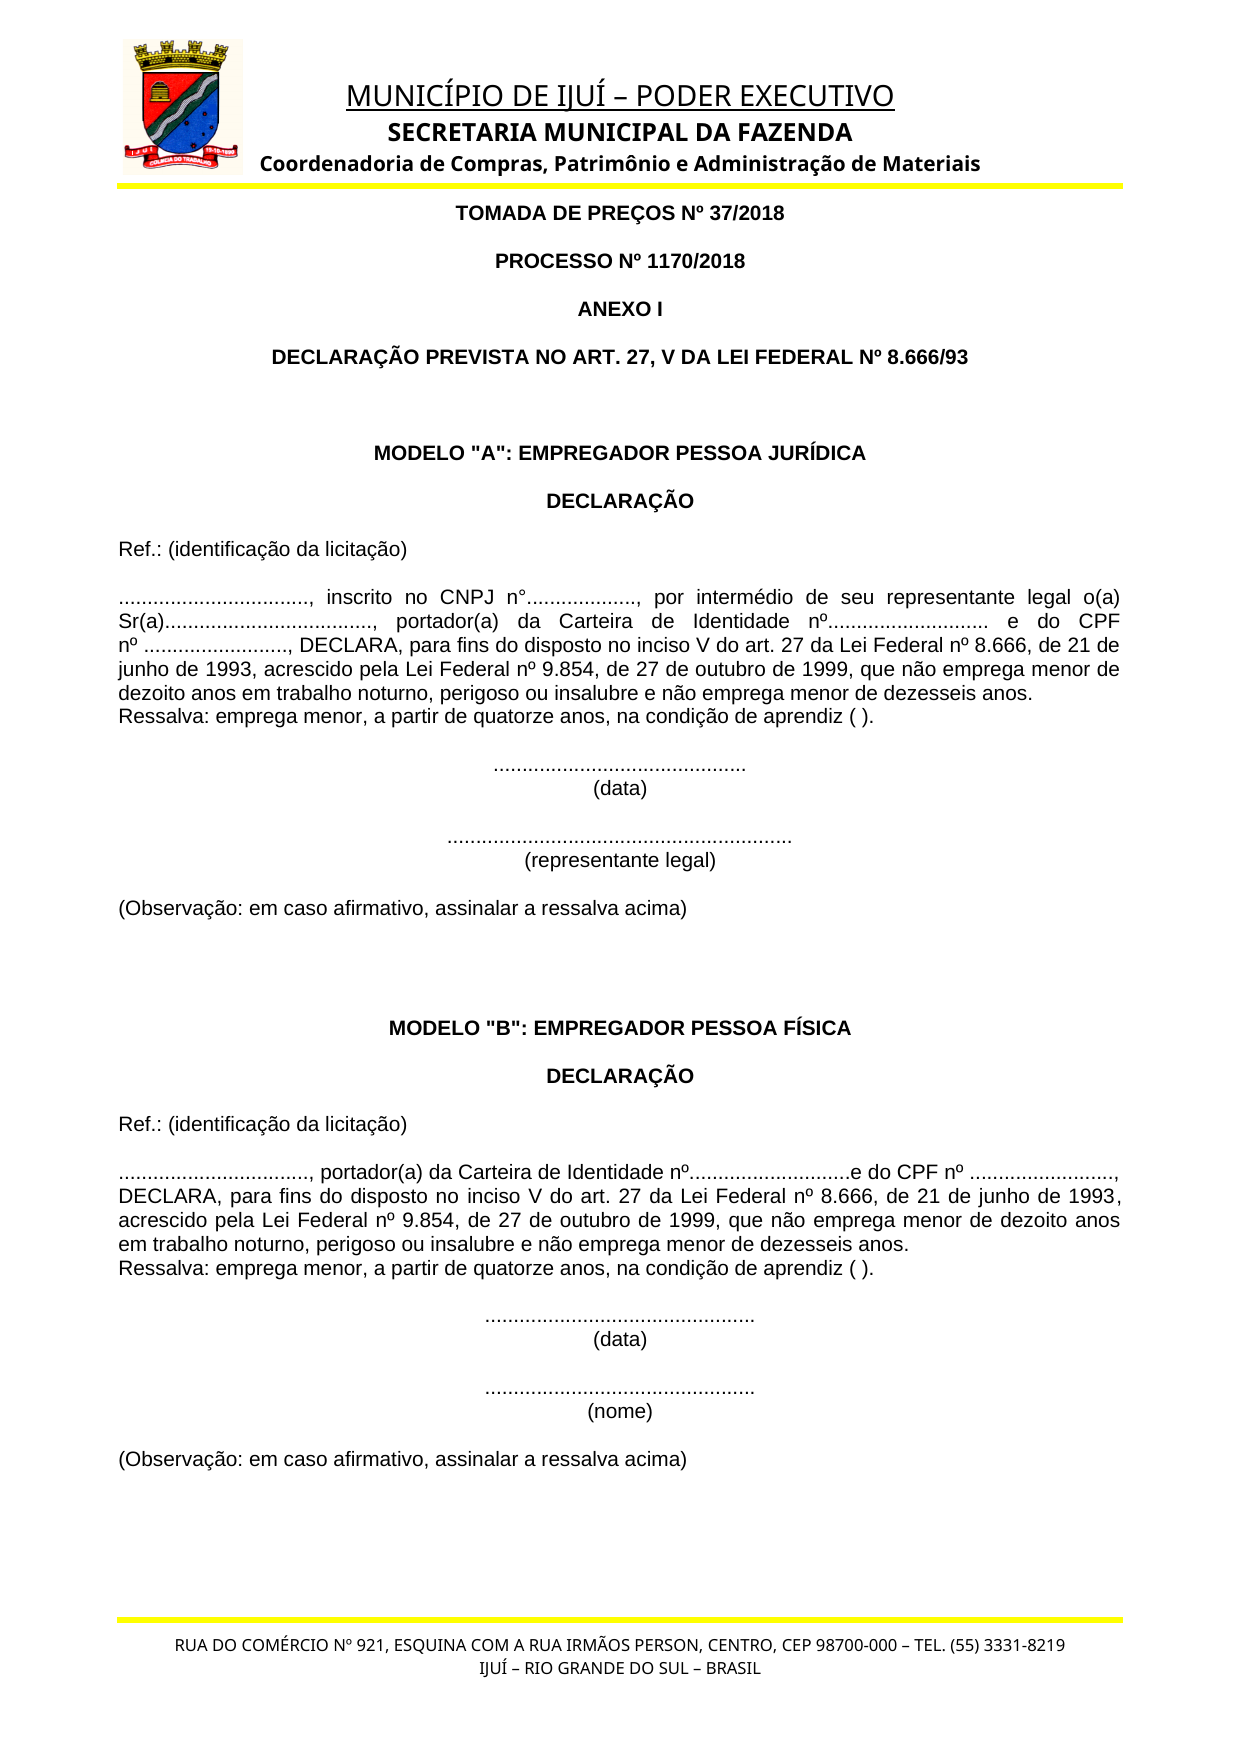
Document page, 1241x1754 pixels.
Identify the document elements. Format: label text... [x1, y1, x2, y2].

text MODELO "A": EMPREGADOR PESSOA JURÍDICA [118, 441, 1122, 465]
text ............................................ [118, 752, 1122, 776]
text ................................., inscrito no CNPJ n°..................., por intermédio de seu representante legal o(a) Sr(a)...................................., portador(a) da Carteira de Identidade nº............................ e do CPF nº ........................., DECLARA, para fins do disposto no inciso V do art. 27 da Lei Federal nº 8.666, de 21 de junho de 1993, acrescido pela Lei Federal nº 9.854, de 27 de outubro de 1999, que não emprega menor de dezoito anos em trabalho noturno, perigoso ou insalubre e não emprega menor de dezesseis anos. [118, 584, 1122, 704]
text ................................., portador(a) da Carteira de Identidade nº............................e do CPF nº ........................., DECLARA, para fins do disposto no inciso V do art. 27 da Lei Federal nº 8.666, de 21 de junho de 1993, acrescido pela Lei Federal nº 9.854, de 27 de outubro de 1999, que não emprega menor de dezoito anos em trabalho noturno, perigoso ou insalubre e não emprega menor de dezesseis anos. [118, 1159, 1122, 1255]
text (data) [118, 776, 1122, 800]
text MODELO "B": EMPREGADOR PESSOA FÍSICA [118, 1016, 1122, 1040]
text DECLARAÇÃO [118, 489, 1122, 513]
text Ressalva: emprega menor, a partir de quatorze anos, na condição de aprendiz ( ). [118, 1255, 1122, 1279]
text DECLARAÇÃO [118, 1064, 1122, 1088]
text Ressalva: emprega menor, a partir de quatorze anos, na condição de aprendiz ( ). [118, 704, 1122, 728]
text ............................................................ [118, 824, 1122, 848]
text (Observação: em caso afirmativo, assinalar a ressalva acima) [118, 896, 1122, 920]
text DECLARAÇÃO PREVISTA NO ART. 27, V DA LEI FEDERAL Nº 8.666/93 [118, 345, 1122, 369]
text PROCESSO Nº 1170/2018 [118, 249, 1122, 273]
text ANEXO I [118, 297, 1122, 321]
text Ref.: (identificação da licitação) [118, 537, 1122, 561]
text ............................................... [118, 1375, 1122, 1399]
text Ref.: (identificação da licitação) [118, 1112, 1122, 1136]
text (nome) [118, 1399, 1122, 1423]
text (representante legal) [118, 848, 1122, 872]
picture [122, 39, 243, 175]
text (data) [118, 1327, 1122, 1351]
text TOMADA DE PREÇOS Nº 37/2018 [118, 201, 1122, 225]
text (Observação: em caso afirmativo, assinalar a ressalva acima) [118, 1447, 1122, 1471]
text ............................................... [118, 1303, 1122, 1327]
